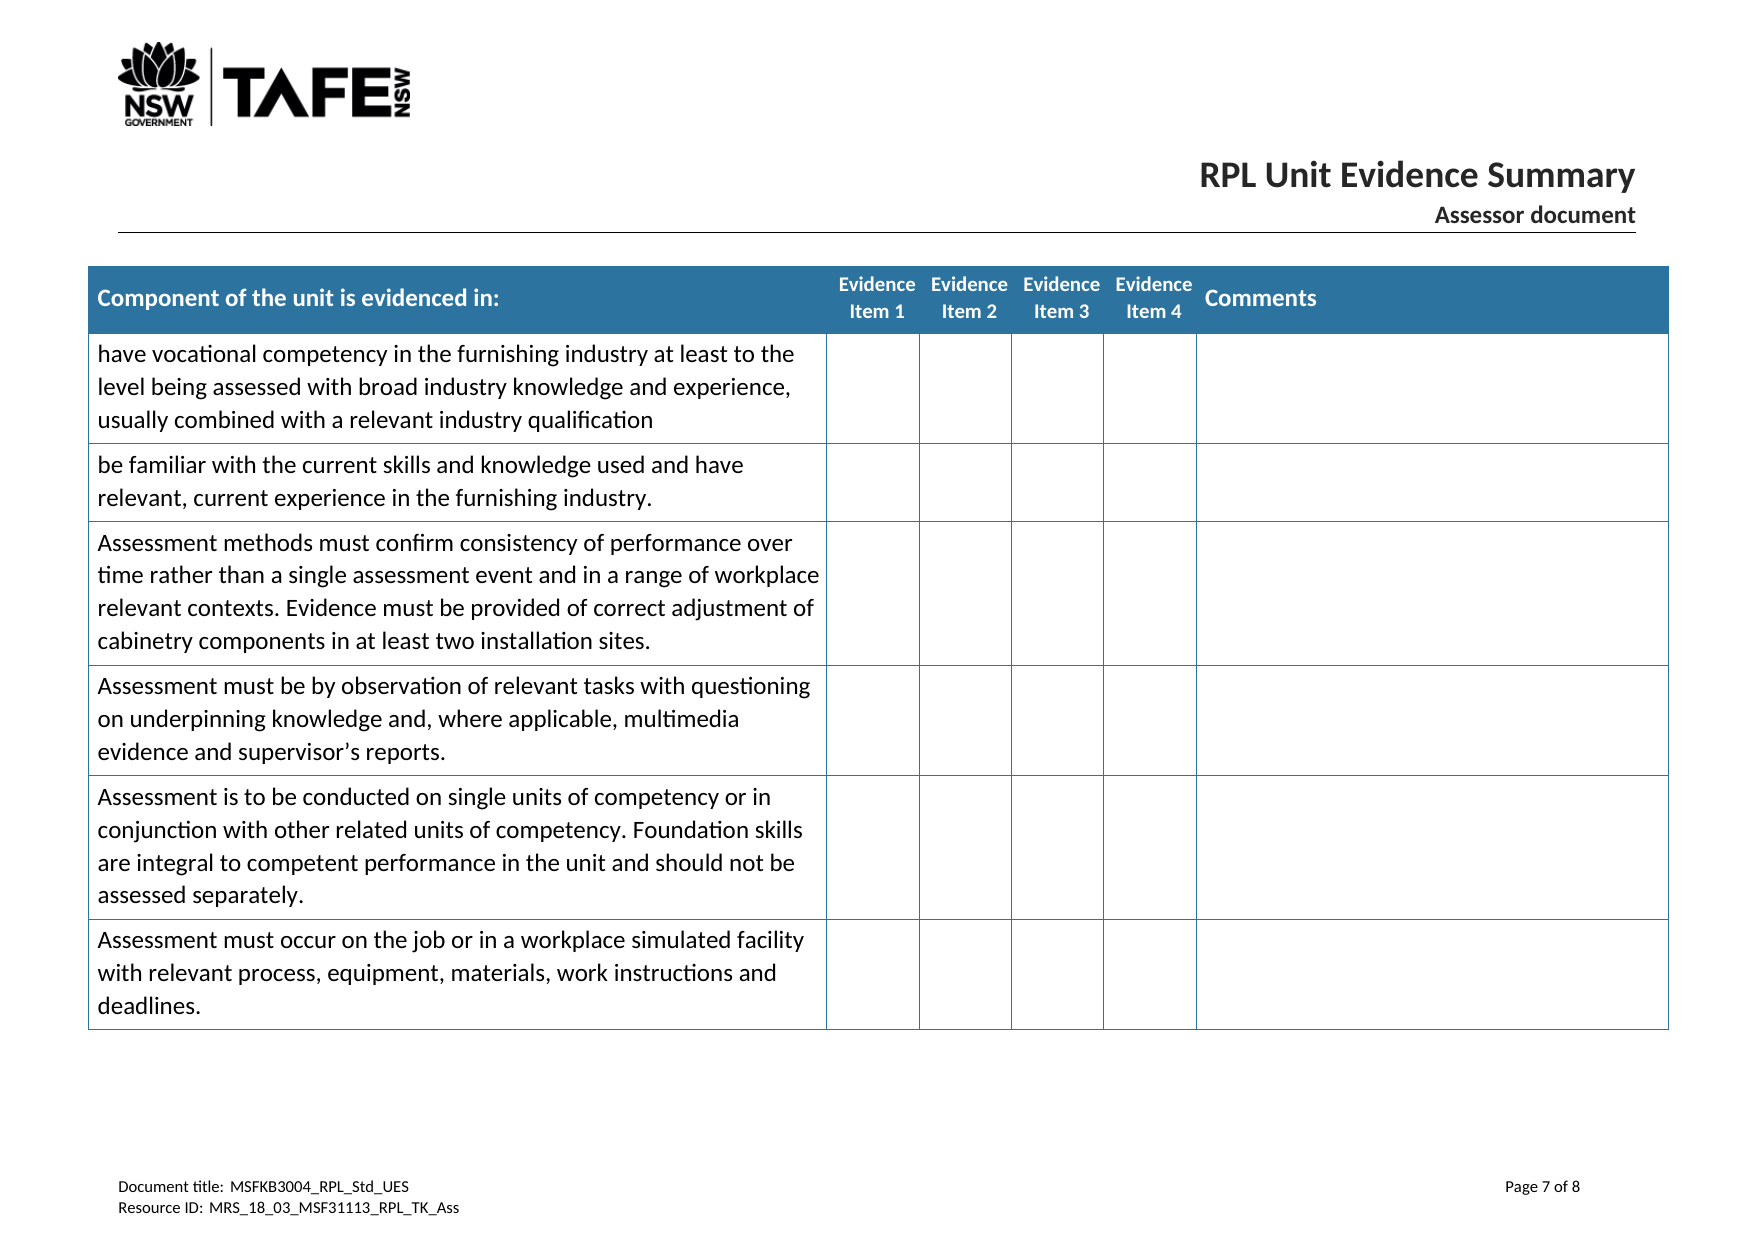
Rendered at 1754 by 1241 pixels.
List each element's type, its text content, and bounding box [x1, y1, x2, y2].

table_cell [827, 776, 919, 919]
table_header Evidence Item 2 [920, 267, 1011, 333]
table_cell [1012, 920, 1103, 1029]
table_cell [1197, 920, 1668, 1029]
table_cell [920, 444, 1011, 521]
table_cell Assessment must be by observation of relevant tasks with questioning on underpinning knowledge and, where applicable, multimedia evidence and supervisor’s reports. [89, 666, 826, 775]
table_cell [1012, 776, 1103, 919]
table_cell have vocational competency in the furnishing industry at least to the level being assessed with broad industry knowledge and experience, usually combined with a relevant industry qualification [89, 334, 826, 443]
table_cell [920, 334, 1011, 443]
table_cell [1104, 776, 1196, 919]
table_cell [1197, 334, 1668, 443]
table_cell [920, 920, 1011, 1029]
table_cell [827, 522, 919, 664]
table_cell Assessment methods must confirm consistency of performance over time rather than a single assessment event and in a range of workplace relevant contexts. Evidence must be provided of correct adjustment of cabinetry components in at least two installation sites. [89, 522, 826, 664]
table_cell [1104, 444, 1196, 521]
table_cell [1104, 334, 1196, 443]
table_cell [1197, 522, 1668, 664]
table_cell [1012, 666, 1103, 775]
table_cell [1012, 522, 1103, 664]
table_cell Assessment is to be conducted on single units of competency or in conjunction with other related units of competency. Foundation skills are integral to competent performance in the unit and should not be assessed separately. [89, 776, 826, 919]
table_cell [1197, 444, 1668, 521]
table_cell [1012, 334, 1103, 443]
table_header Evidence Item 3 [1012, 267, 1103, 333]
table_cell be familiar with the current skills and knowledge used and have relevant, current experience in the furnishing industry. [89, 444, 826, 521]
table_cell Assessment must occur on the job or in a workplace simulated facility with relevant process, equipment, materials, work instructions and deadlines. [89, 920, 826, 1029]
table_cell [1197, 776, 1668, 919]
table_header Evidence Item 4 [1104, 267, 1196, 333]
table_cell [827, 920, 919, 1029]
table_cell [827, 666, 919, 775]
table_cell [920, 666, 1011, 775]
table_cell [1197, 666, 1668, 775]
table_cell [920, 522, 1011, 664]
picture [118, 42, 410, 126]
table_cell [1104, 522, 1196, 664]
table_header Comments [1197, 267, 1668, 333]
table_cell [1104, 666, 1196, 775]
table_cell [827, 444, 919, 521]
table_cell [827, 334, 919, 443]
table_header Component of the unit is evidenced in: [89, 267, 826, 333]
table_cell [920, 776, 1011, 919]
table_header Evidence Item 1 [827, 267, 919, 333]
table_cell [1104, 920, 1196, 1029]
table_cell [1012, 444, 1103, 521]
